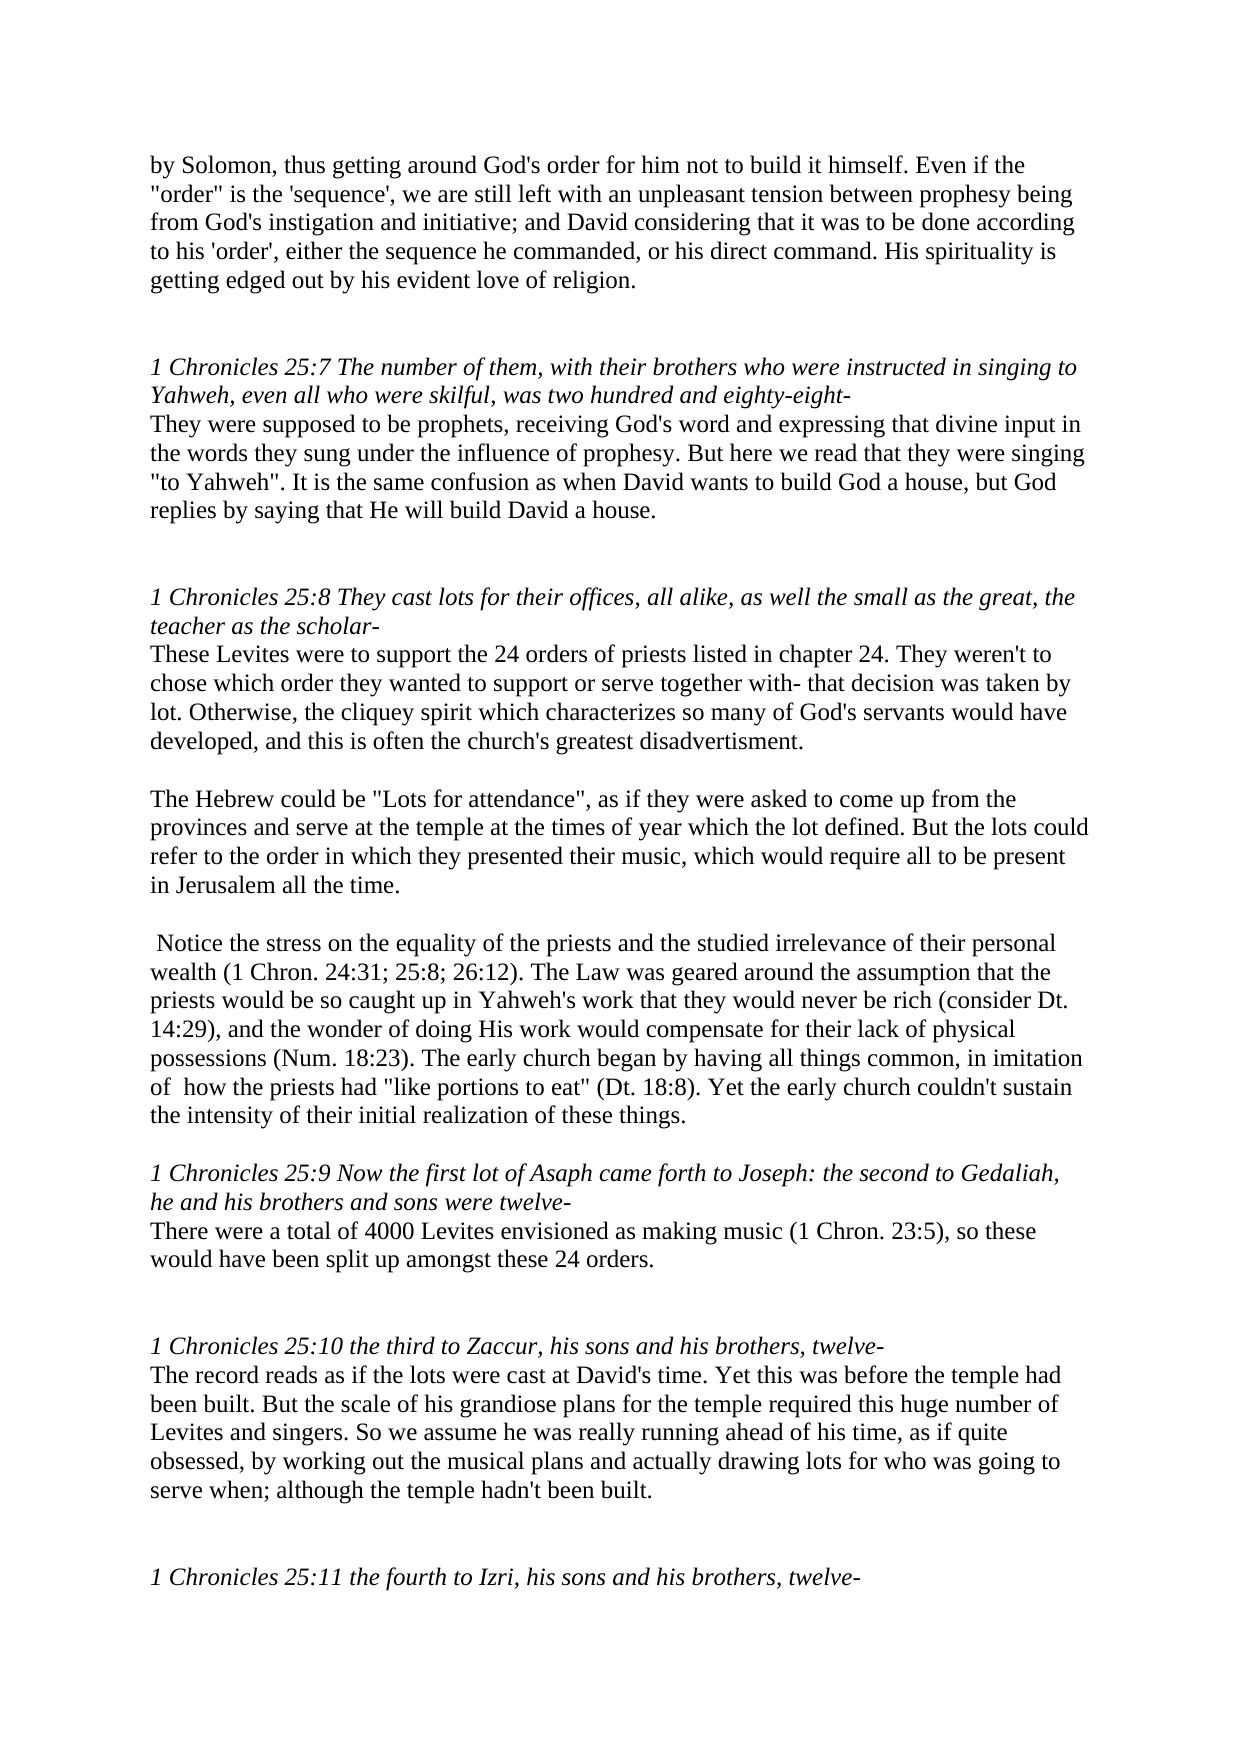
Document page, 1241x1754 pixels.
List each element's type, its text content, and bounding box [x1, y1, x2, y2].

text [150, 1533, 1090, 1590]
text 1 Chronicles 25:10 the third to Zaccur, his sons and his brothers, twelve- The record reads as if the lots were cast at David's time. Yet this was before the temple had been built. But the scale of his grandiose plans for the temple required this huge number of Levites and singers. So we assume he was really running ahead of his time, as if quite obsessed, by working out the musical plans and actually drawing lots for who was going to serve when; although the temple hadn't been built. [150, 1302, 1090, 1504]
text 1 Chronicles 25:9 Now the first lot of Asaph came forth to Joseph: the second to Gedaliah, he and his brothers and sons were twelve- There were a total of 4000 Levites envisioned as making music (1 Chron. 23:5), so these would have been split up amongst these 24 orders. [150, 1158, 1090, 1273]
text Notice the stress on the equality of the priests and the studied irrelevance of their personal wealth (1 Chron. 24:31; 25:8; 26:12). The Law was geared around the assumption that the priests would be so caught up in Yahweh's work that they would never be rich (consider Dt. 14:29), and the wonder of doing His work would compensate for their lack of physical possessions (Num. 18:23). The early church began by having all things common, in imitation of how the priests had "like portions to eat" (Dt. 18:8). Yet the early church couldn't sustain the intensity of their initial realization of these things. [150, 928, 1090, 1129]
text 1 Chronicles 25:8 They cast lots for their offices, all alike, as well the small as the great, the teacher as the scholar- These Levites were to support the 24 orders of priests listed in chapter 24. They weren't to chose which order they wanted to support or serve together with- that decision was taken by lot. Otherwise, the cliquey spirit which characterizes so many of God's servants would have developed, and this is often the church's greatest disadvertisment. [150, 553, 1090, 754]
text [150, 150, 1090, 294]
text The Hebrew could be "Lots for attendance", as if they were asked to come up from the provinces and serve at the temple at the times of year which the lot defined. But the lots could refer to the order in which they presented their music, which would require all to be present in Jerusalem all the time. [150, 784, 1090, 899]
text 1 Chronicles 25:7 The number of them, with their brothers who were instructed in singing to Yahweh, even all who were skilful, was two hundred and eighty-eight- They were supposed to be prophets, receiving God's word and expressing that divine input in the words they sung under the influence of prophesy. But here we read that they were singing "to Yahweh". It is the same confusion as when David wants to build God a house, but God replies by saying that He will build David a house. [150, 323, 1090, 524]
